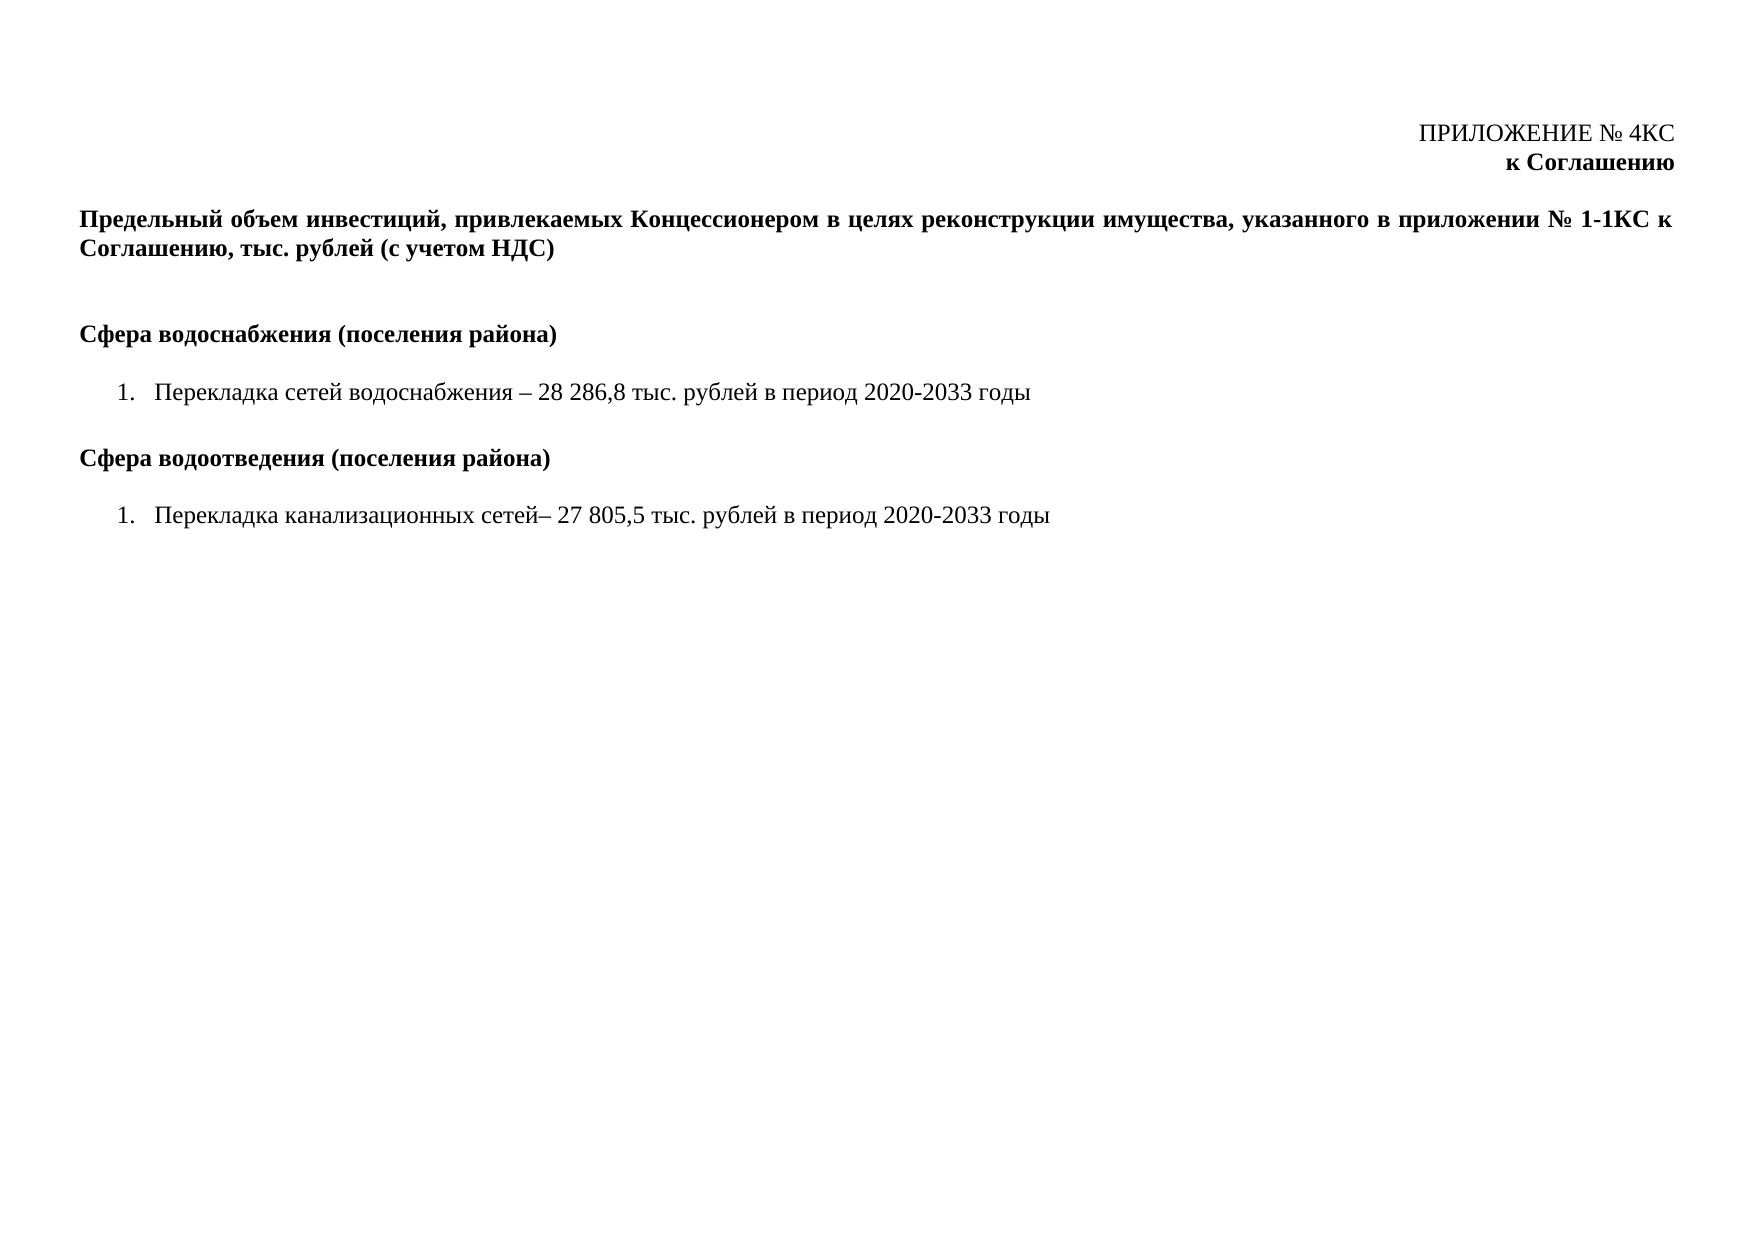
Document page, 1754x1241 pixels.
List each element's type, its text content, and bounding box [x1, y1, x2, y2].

text к Соглашению [670, 147, 1675, 176]
text Сфера водоснабжения (поселения района) [79, 319, 1675, 348]
text Предельный объем инвестиций, привлекаемых Концессионером в целях реконструкции имущества, указанного в приложении № 1-1КС к Соглашению, тыс. рублей (с учетом НДС) [79, 204, 1675, 262]
subtitle ПРИЛОЖЕНИЕ № 4КС [79, 118, 1675, 147]
text Сфера водоотведения (поселения района) [79, 443, 1675, 471]
list Перекладка канализационных сетей– 27 805,5 тыс. рублей в период 2020-2033 годы [117, 500, 1675, 529]
list Перекладка сетей водоснабжения – 28 286,8 тыс. рублей в период 2020-2033 годы [117, 377, 1675, 406]
